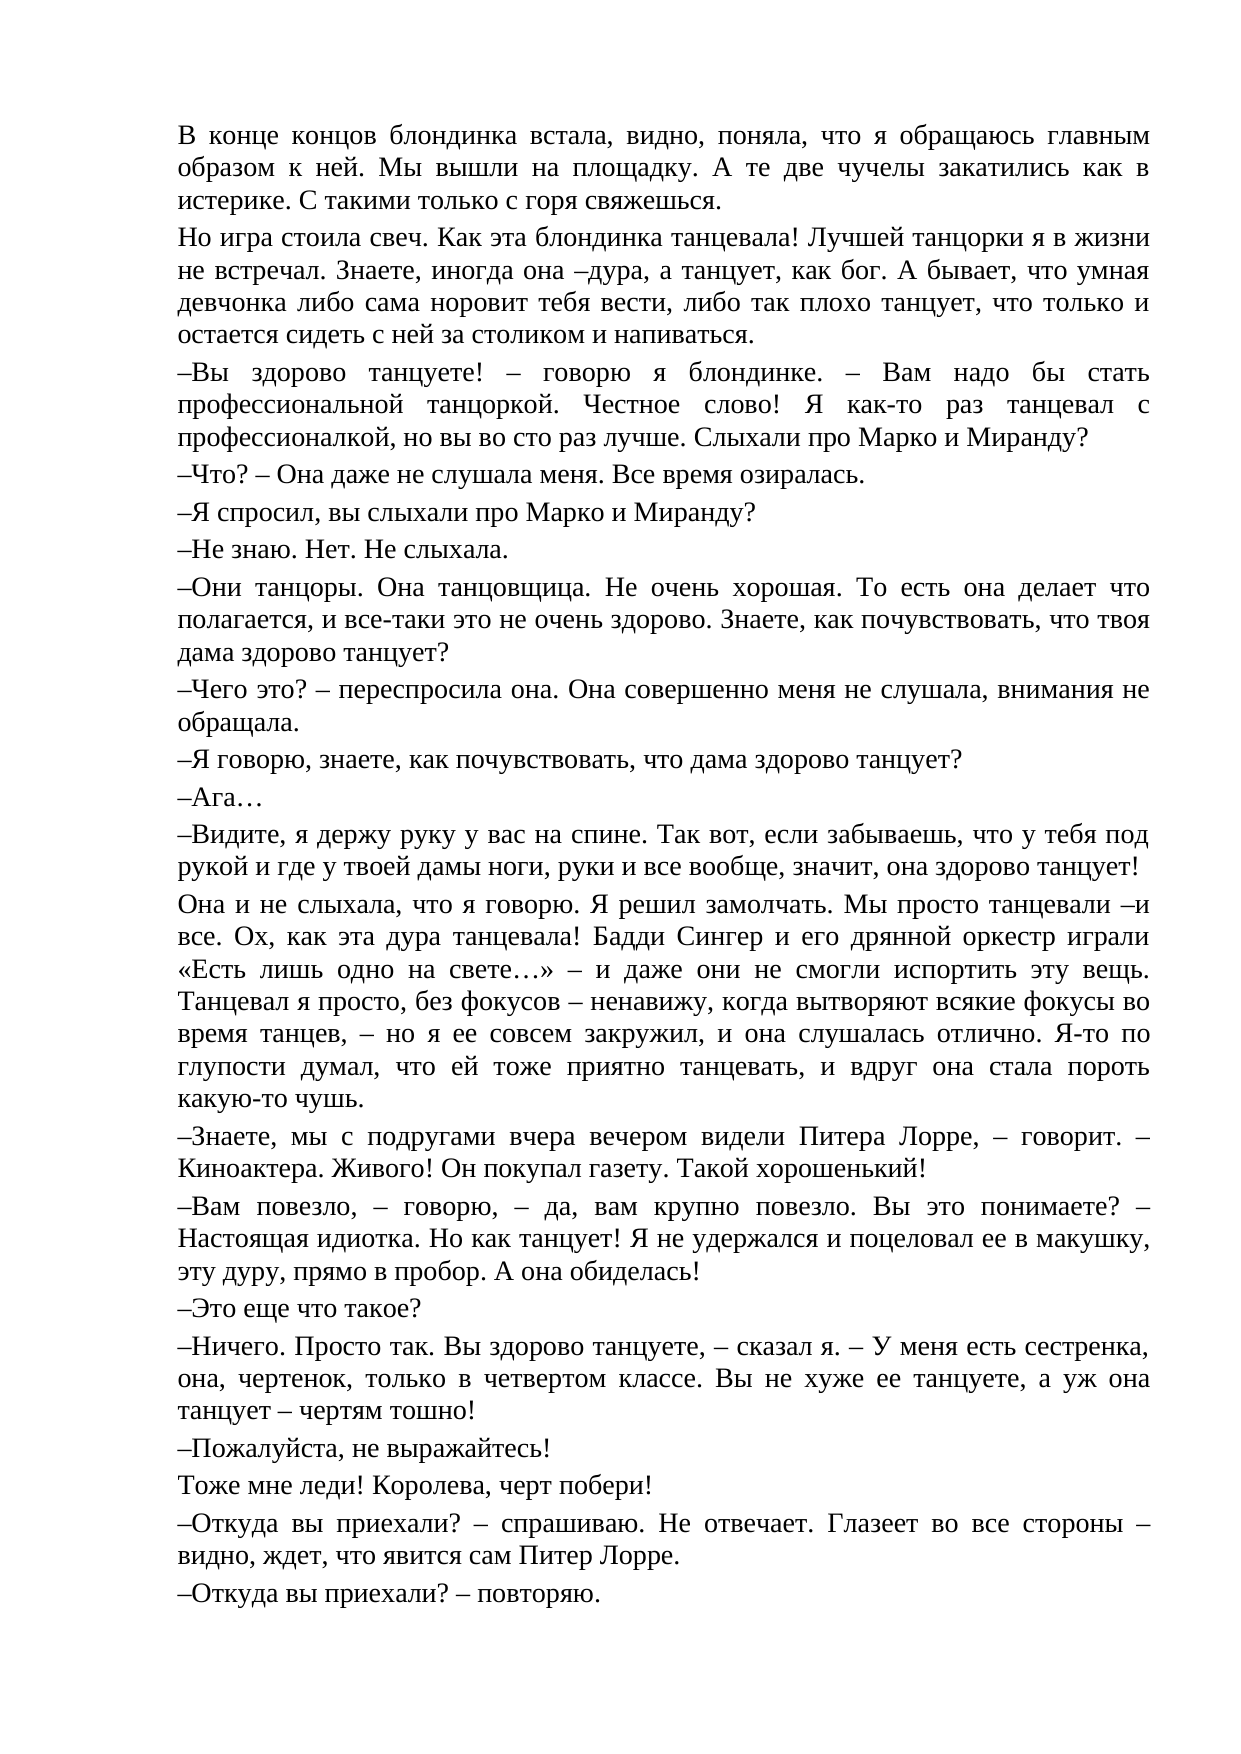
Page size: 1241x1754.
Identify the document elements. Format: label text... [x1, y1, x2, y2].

text –Вам повезло, – говорю, – да, вам крупно повезло. Вы это понимаете? – Настоящая идиотка. Но как танцует! Я не удержался и поцеловал ее в макушку, эту дуру, прямо в пробор. А она обиделась! [177, 1189, 1152, 1286]
text –Это еще что такое? [177, 1291, 1152, 1323]
text Но игра стоила свеч. Как эта блондинка танцевала! Лучшей танцорки я в жизни не встречал. Знаете, иногда она –дура, а танцует, как бог. А бывает, что умная девчонка либо сама норовит тебя вести, либо так плохо танцует, что только и остается сидеть с ней за столиком и напиваться. [177, 220, 1152, 350]
text –Знаете, мы с подругами вчера вечером видели Питера Лорре, – говорит. – Киноактера. Живого! Он покупал газету. Такой хорошенький! [177, 1119, 1152, 1184]
text –Они танцоры. Она танцовщица. Не очень хорошая. То есть она делает что полагается, и все-таки это не очень здорово. Знаете, как почувствовать, что твоя дама здорово танцует? [177, 570, 1152, 667]
text –Я говорю, знаете, как почувствовать, что дама здорово танцует? [177, 742, 1152, 774]
text –Ничего. Просто так. Вы здорово танцуете, – сказал я. – У меня есть сестренка, она, чертенок, только в четвертом классе. Вы не хуже ее танцуете, а уж она танцует – чертям тошно! [177, 1328, 1152, 1426]
text –Не знаю. Нет. Не слыхала. [177, 532, 1152, 565]
text –Чего это? – переспросила она. Она совершенно меня не слушала, внимания не обращала. [177, 672, 1152, 737]
text –Видите, я держу руку у вас на спине. Так вот, если забываешь, что у тебя под рукой и где у твоей дамы ноги, руки и все вообще, значит, она здорово танцует! [177, 817, 1152, 882]
text –Что? – Она даже не слушала меня. Все время озиралась. [177, 457, 1152, 490]
text –Откуда вы приехали? – повторяю. [177, 1576, 1152, 1608]
text –Ага… [177, 779, 1152, 812]
text –Я спросил, вы слыхали про Марко и Миранду? [177, 495, 1152, 527]
text Она и не слыхала, что я говорю. Я решил замолчать. Мы просто танцевали –и все. Ох, как эта дура танцевала! Бадди Сингер и его дрянной оркестр играли «Есть лишь одно на свете…» – и даже они не смогли испортить эту вещь. Танцевал я просто, без фокусов – ненавижу, когда вытворяют всякие фокусы во время танцев, – но я ее совсем закружил, и она слушалась отлично. Я-то по глупости думал, что ей тоже приятно танцевать, и вдруг она стала пороть какую-то чушь. [177, 887, 1152, 1114]
text –Откуда вы приехали? – спрашиваю. Не отвечает. Глазеет во все стороны – видно, ждет, что явится сам Питер Лорре. [177, 1506, 1152, 1571]
text Тоже мне леди! Королева, черт побери! [177, 1468, 1152, 1501]
text –Вы здорово танцуете! – говорю я блондинке. – Вам надо бы стать профессиональной танцоркой. Честное слово! Я как-то раз танцевал с профессионалкой, но вы во сто раз лучше. Слыхали про Марко и Миранду? [177, 355, 1152, 452]
text В конце концов блондинка встала, видно, поняла, что я обращаюсь главным образом к ней. Мы вышли на площадку. А те две чучелы закатились как в истерике. С такими только с горя свяжешься. [177, 118, 1152, 215]
text –Пожалуйста, не выражайтесь! [177, 1431, 1152, 1463]
